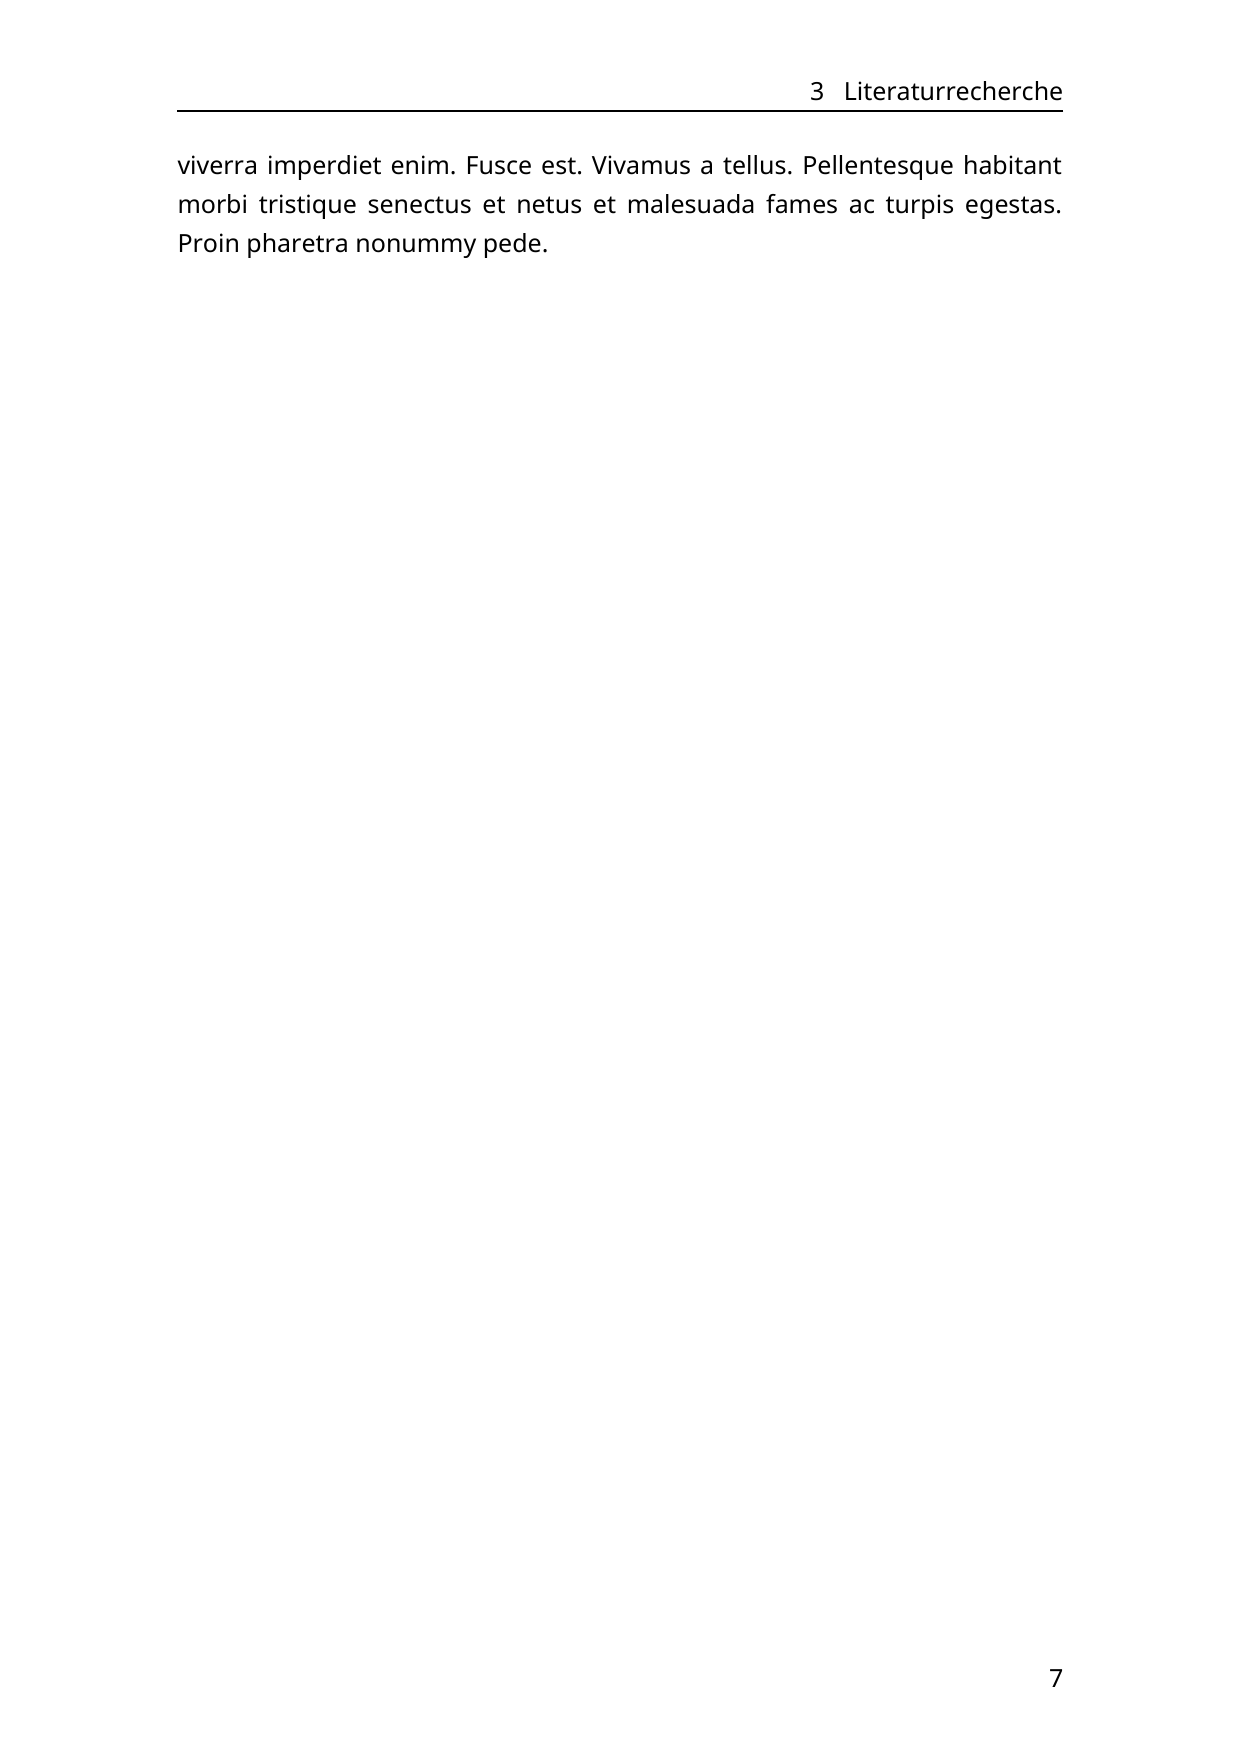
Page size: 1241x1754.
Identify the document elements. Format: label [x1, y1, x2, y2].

text [177, 148, 1063, 260]
